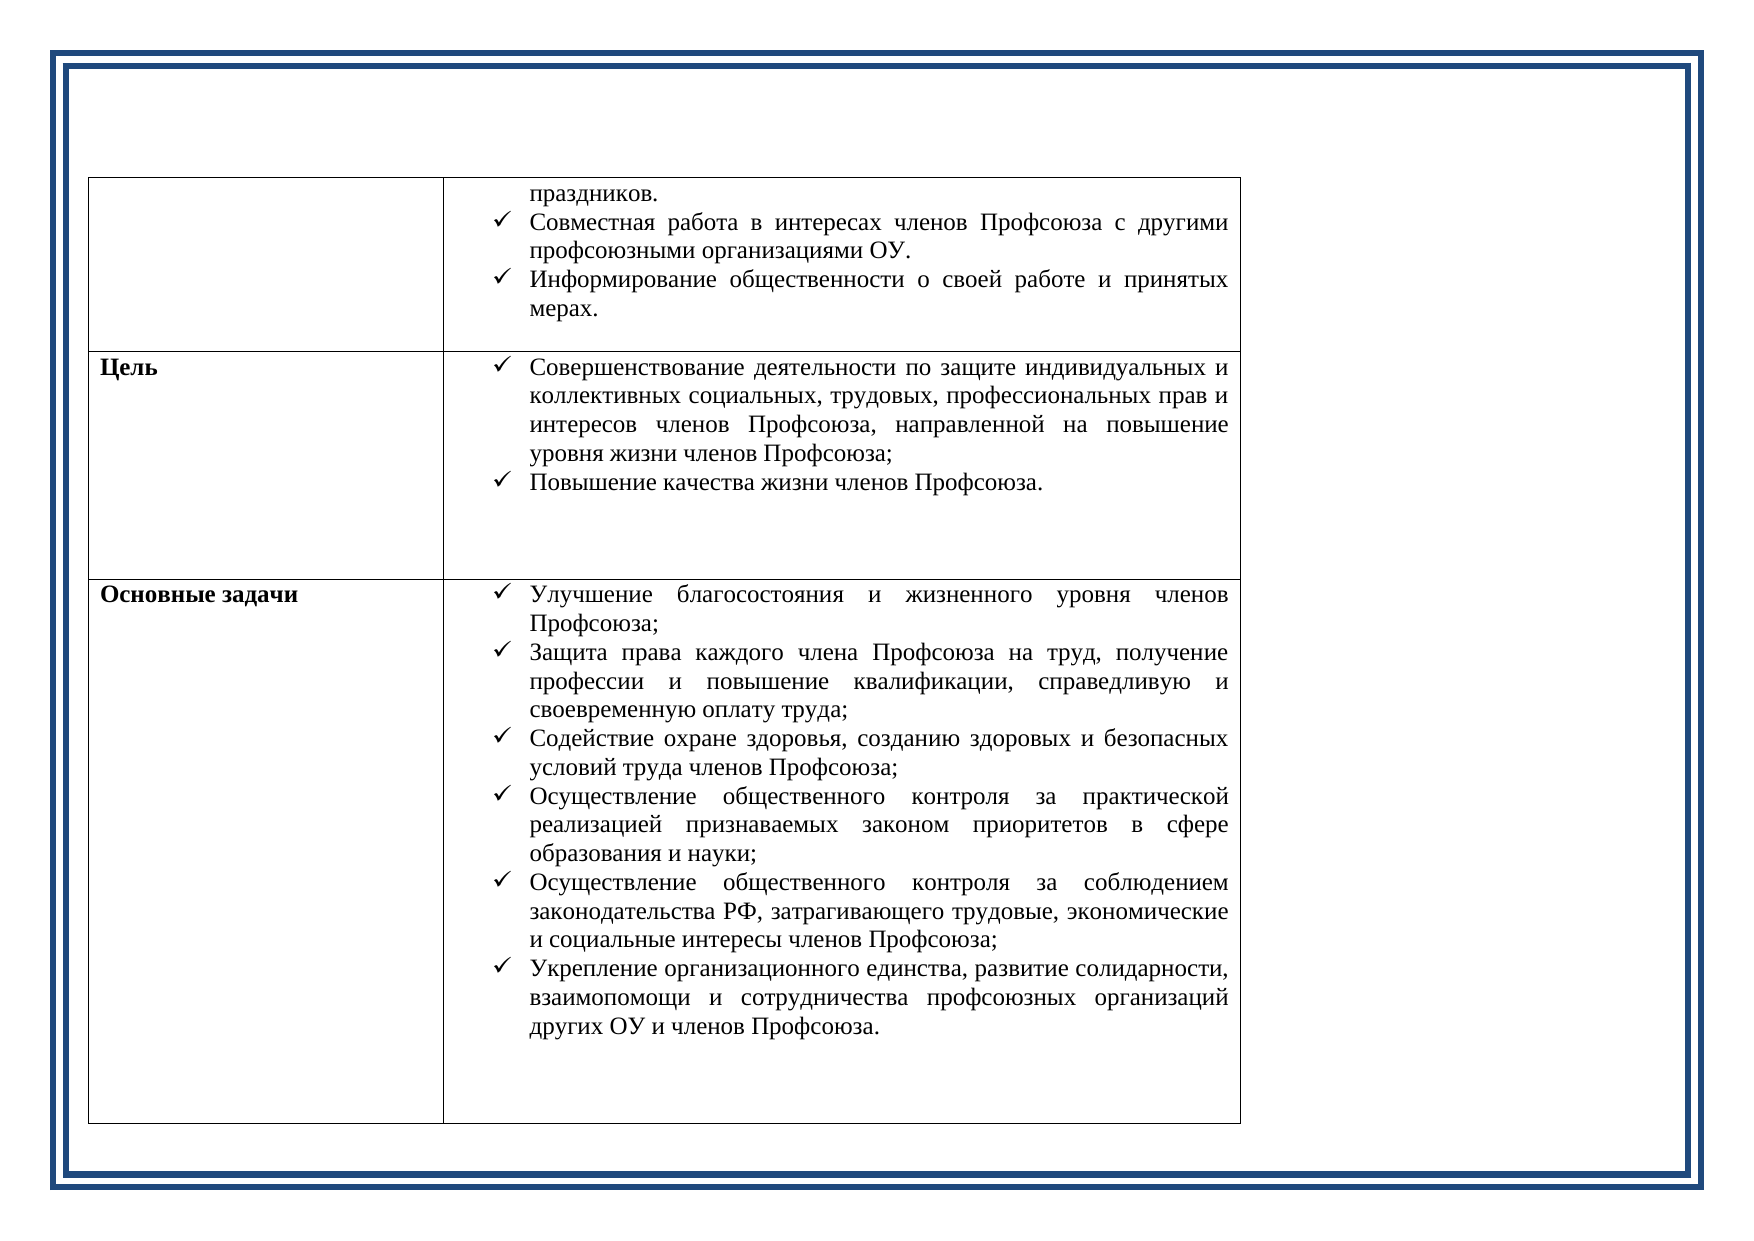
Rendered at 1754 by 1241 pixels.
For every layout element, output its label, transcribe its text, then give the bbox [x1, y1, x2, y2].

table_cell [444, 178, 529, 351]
table_cell Совершенствование деятельности по защите индивидуальных и коллективных социальных, трудовых, профессиональных прав и интересов членов Профсоюза, направленной на повышение уровня жизни членов Профсоюза; Повышение качества жизни членов Профсоюза. [444, 352, 1240, 578]
table_cell Цель [89, 352, 443, 578]
table_cell Основные задачи [89, 580, 443, 1122]
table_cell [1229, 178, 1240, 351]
table_cell Улучшение благосостояния и жизненного уровня членов Профсоюза; Защита права каждого члена Профсоюза на труд, получение профессии и повышение квалификации, справедливую и своевременную оплату труда; Содействие охране здоровья, созданию здоровых и безопасных условий труда членов Профсоюза; Осуществление общественного контроля за практической реализацией признаваемых законом приоритетов в сфере образования и науки; Осуществление общественного контроля за соблюдением законодательства РФ, затрагивающего трудовые, экономические и социальные интересы членов Профсоюза; Укрепление организационного единства, развитие солидарности, взаимопомощи и сотрудничества профсоюзных организаций других ОУ и членов Профсоюза. [444, 580, 1240, 1122]
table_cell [89, 178, 443, 351]
